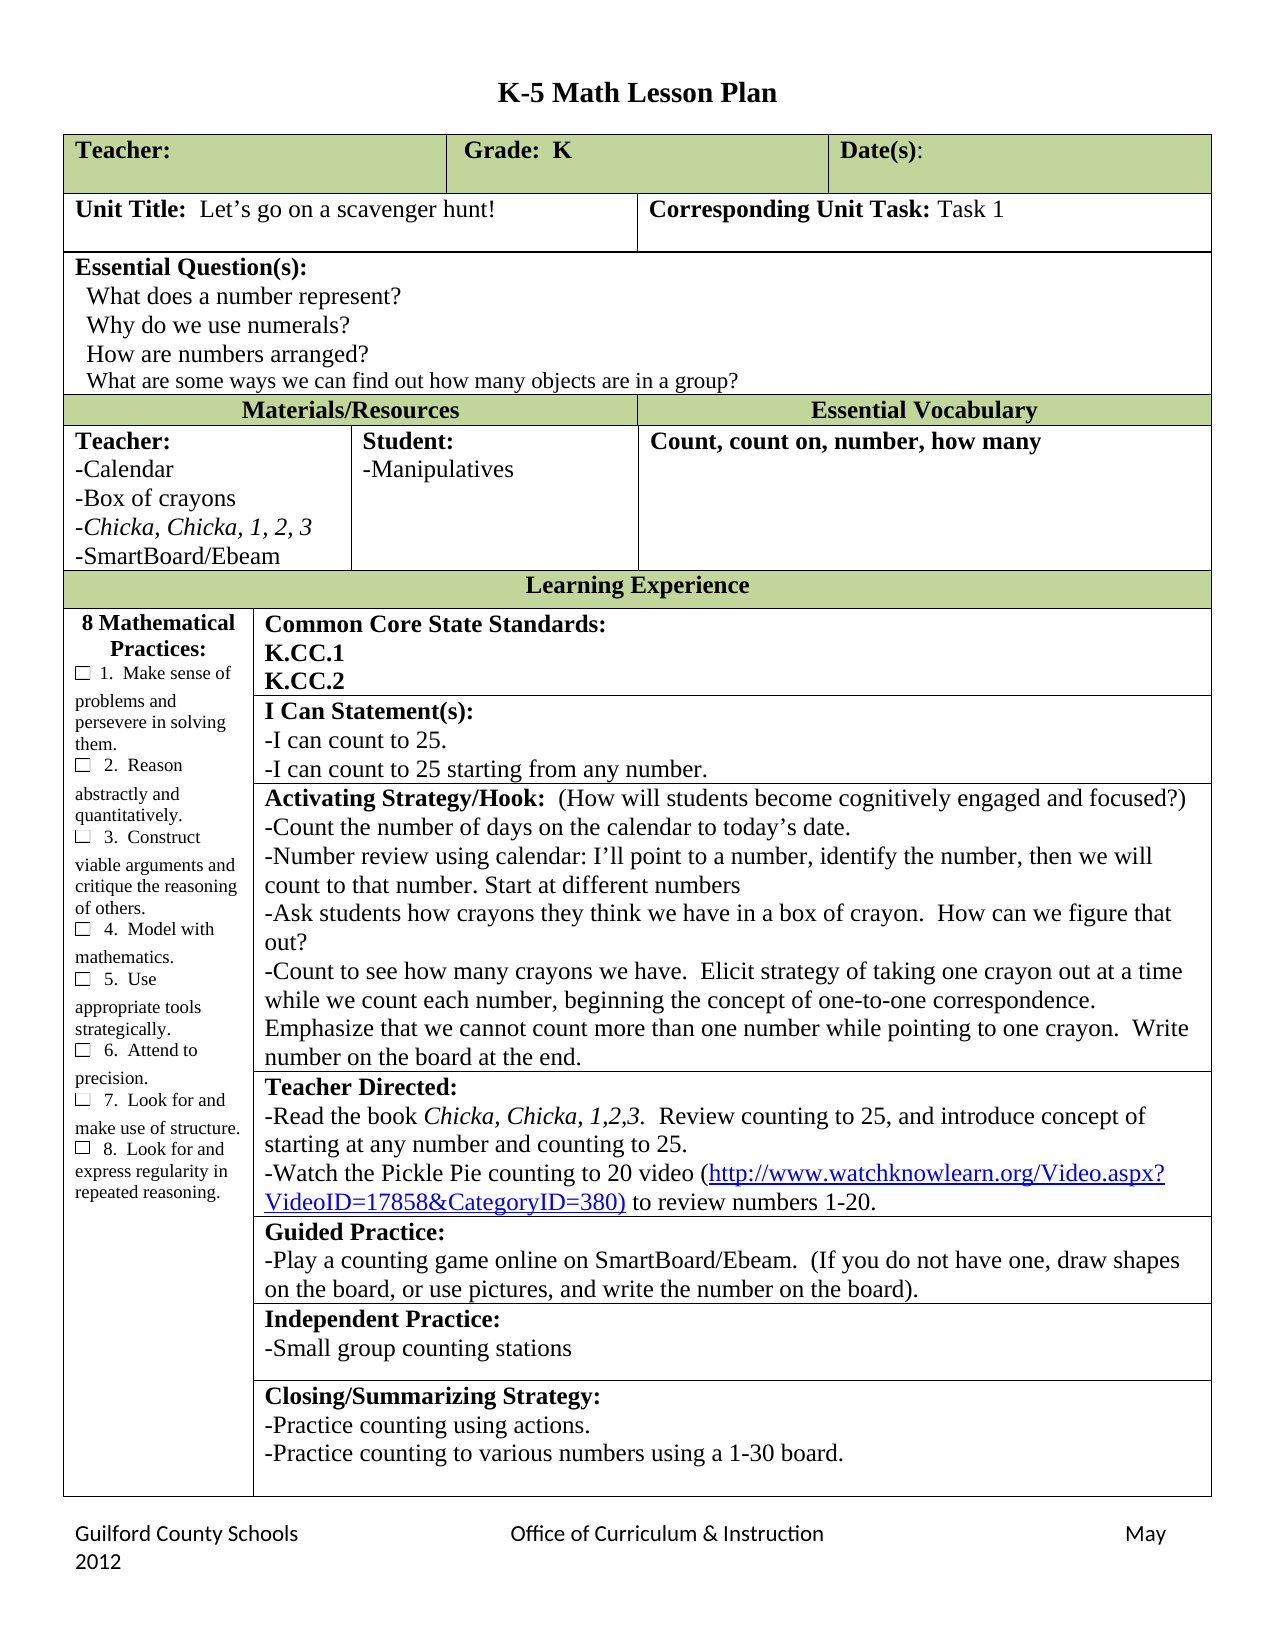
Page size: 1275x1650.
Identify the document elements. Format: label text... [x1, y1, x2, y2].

table_cell Teacher: -Calendar -Box of crayons -Chicka, Chicka, 1, 2, 3 -SmartBoard/Ebeam [64, 426, 351, 569]
table_cell Teacher Directed: -Read the book Chicka, Chicka, 1,2,3. Review counting to 25, and introduce concept of starting at any number and counting to 25. -Watch the Pickle Pie counting to 20 video (http://www.watchknowlearn.org/Video.aspx?VideoID=17858&CategoryID=380) to review numbers 1-20. [254, 1072, 1211, 1216]
picture [75, 1043, 91, 1057]
picture [75, 972, 91, 986]
picture [75, 830, 91, 843]
table_cell 8 Mathematical Practices: 1. Make sense of problems and persevere in solving them. 2. Reason abstractly and quantitatively. 3. Construct viable arguments and critique the reasoning of others. 4. Model with mathematics. 5. Use appropriate tools strategically. 6. Attend to precision. 7. Look for and make use of structure. 8. Look for and express regularity in repeated reasoning. [64, 609, 253, 1496]
table_header Teacher: [64, 135, 446, 193]
table_cell Learning Experience [64, 571, 1211, 608]
picture [75, 922, 91, 936]
table_cell I Can Statement(s): -I can count to 25. -I can count to 25 starting from any number. [254, 696, 1211, 782]
table_cell Activating Strategy/Hook: (How will students become cognitively engaged and focused?) -Count the number of days on the calendar to today’s date. -Number review using calendar: I’ll point to a number, identify the number, then we will count to that number. Start at different numbers -Ask students how crayons they think we have in a box of crayon. How can we figure that out? -Count to see how many crayons we have. Elicit strategy of taking one crayon out at a time while we count each number, beginning the concept of one-to-one correspondence. Emphasize that we cannot count more than one number while pointing to one crayon. Write number on the board at the end. [254, 784, 1211, 1071]
picture [75, 758, 91, 772]
table_cell Independent Practice: -Small group counting stations [254, 1304, 1211, 1380]
table_cell Closing/Summarizing Strategy: -Practice counting using actions. -Practice counting to various numbers using a 1-30 board. [254, 1381, 1211, 1496]
table_cell Essential Question(s): [64, 253, 1211, 394]
table_cell Student: -Manipulatives [352, 426, 638, 569]
table_cell Count, count on, number, how many [639, 426, 1211, 569]
table_cell Guided Practice: -Play a counting game online on SmartBoard/Ebeam. (If you do not have one, draw shapes on the board, or use pictures, and write the number on the board). [254, 1217, 1211, 1303]
table_cell Unit Title: Let’s go on a scavenger hunt! [64, 194, 637, 251]
picture [75, 1093, 91, 1106]
table_header Grade: K [447, 135, 828, 193]
text K-5 Math Lesson Plan [75, 75, 1200, 108]
table_cell Essential Vocabulary [638, 395, 1211, 425]
picture [75, 666, 91, 680]
table_cell Materials/Resources [64, 395, 637, 425]
table_header Date(s): [829, 135, 1211, 193]
table_cell Corresponding Unit Task: Task 1 [638, 194, 1211, 251]
table_cell Common Core State Standards: K.CC.1 K.CC.2 [254, 609, 1211, 695]
